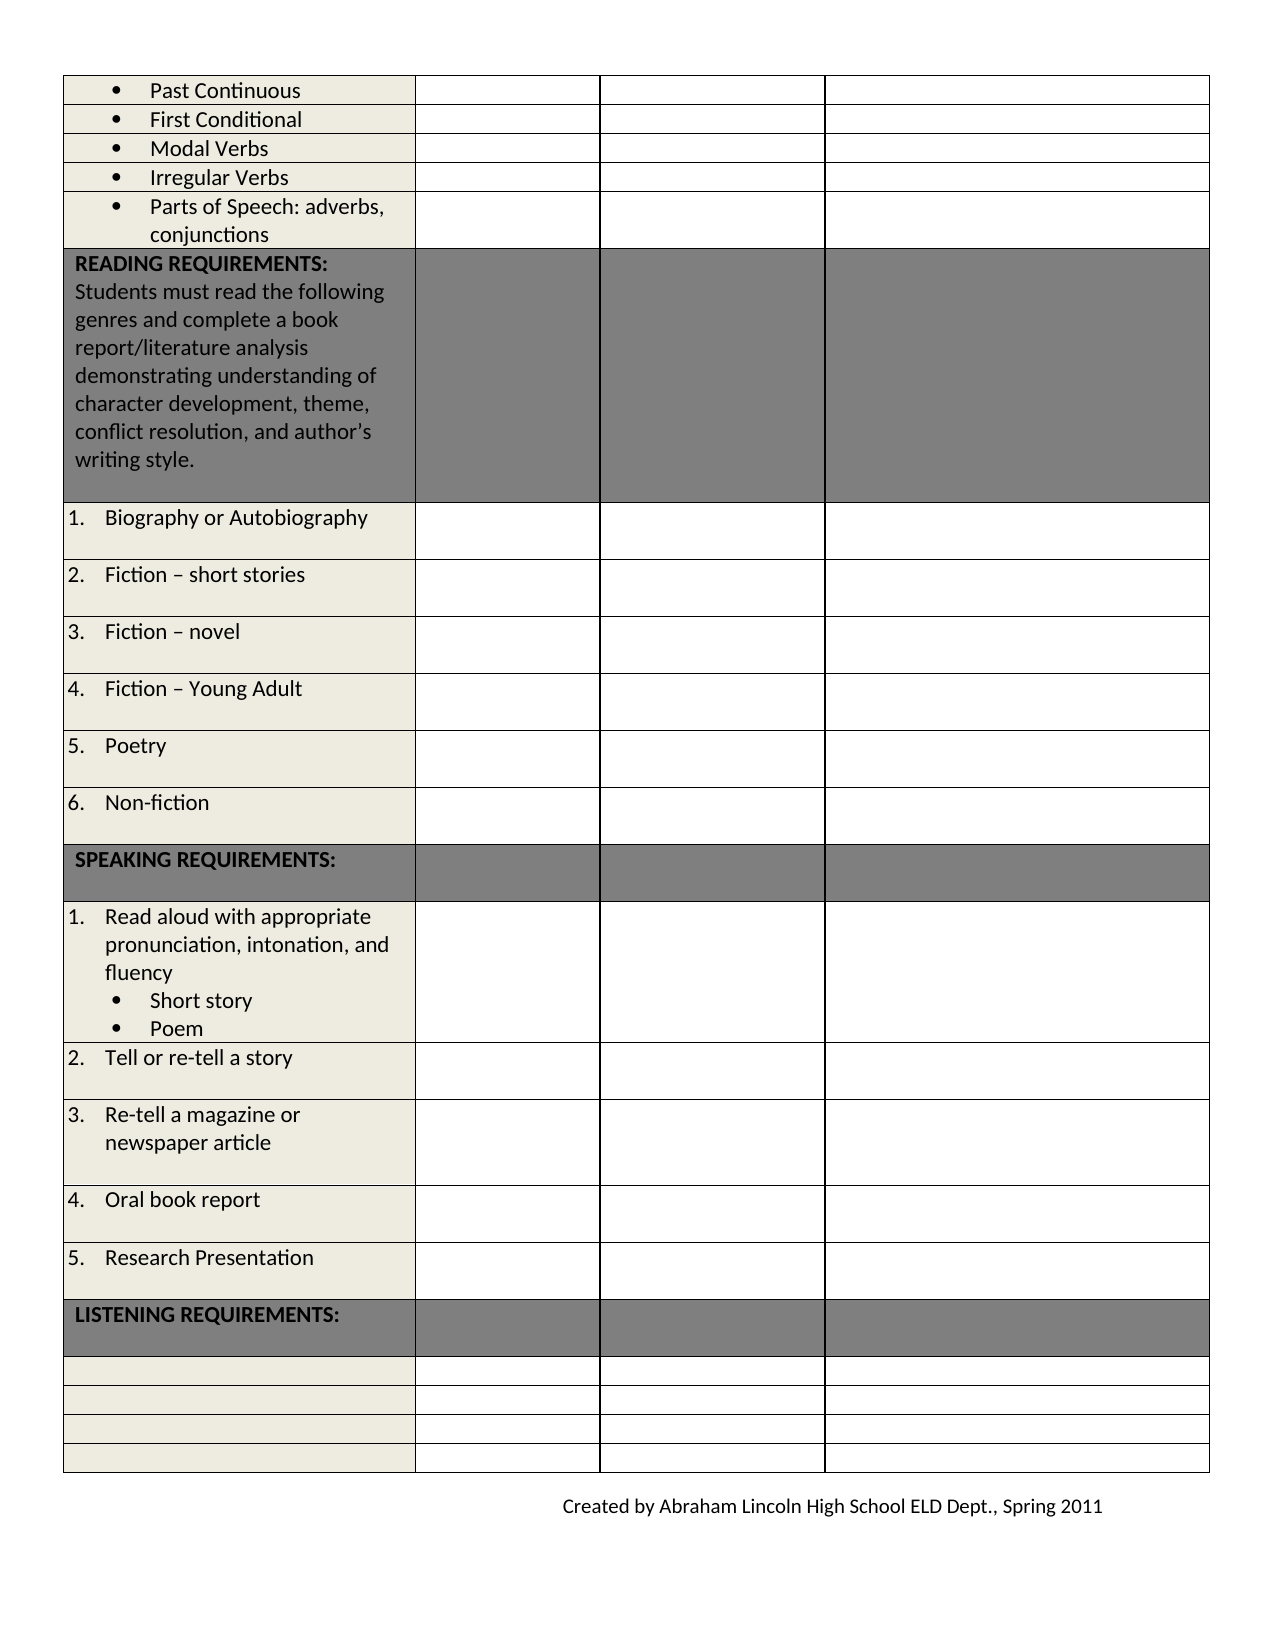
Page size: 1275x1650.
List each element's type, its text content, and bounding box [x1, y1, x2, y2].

table_cell [416, 1100, 599, 1184]
table_cell [826, 1300, 1209, 1356]
table_cell [64, 1415, 415, 1443]
table_cell SPEAKING REQUIREMENTS: [64, 845, 415, 901]
table_cell LISTENING REQUIREMENTS: [64, 1300, 415, 1356]
table_cell [601, 105, 824, 133]
table_cell [601, 76, 824, 104]
table_cell Parts of Speech: adverbs, conjunctions [64, 192, 415, 248]
table_cell [826, 134, 1209, 162]
table_cell [416, 1186, 599, 1242]
table_cell [64, 1357, 415, 1385]
table_cell [826, 788, 1209, 844]
table_cell [416, 1300, 599, 1356]
table_cell [601, 134, 824, 162]
table_cell [826, 1043, 1209, 1099]
table_cell Irregular Verbs [64, 163, 415, 191]
table_cell First Conditional [64, 105, 415, 133]
table_cell [601, 674, 824, 730]
table_cell [416, 105, 599, 133]
table_cell Past Continuous [64, 76, 415, 104]
table_cell [826, 1243, 1209, 1299]
table_cell Fiction – novel [64, 617, 415, 673]
table_cell [416, 134, 599, 162]
table_cell [601, 1357, 824, 1385]
table_cell [416, 1357, 599, 1385]
table_cell [416, 76, 599, 104]
table_cell [601, 1243, 824, 1299]
table_cell [826, 731, 1209, 787]
table_cell [416, 1043, 599, 1099]
table_cell [64, 1444, 415, 1472]
table_cell [601, 788, 824, 844]
table_cell [416, 249, 599, 502]
table_cell [416, 674, 599, 730]
table_cell [416, 902, 599, 1042]
table_cell [826, 902, 1209, 1042]
table_cell [64, 1386, 415, 1414]
table_cell [826, 1100, 1209, 1184]
table_cell [826, 249, 1209, 502]
table_cell [416, 1444, 599, 1472]
table_cell Read aloud with appropriate pronunciation, intonation, and fluency Short story Poem [64, 902, 415, 1042]
table_cell [601, 163, 824, 191]
table_cell [826, 1357, 1209, 1385]
table_cell [601, 1186, 824, 1242]
table_cell [826, 845, 1209, 901]
table_cell [416, 1386, 599, 1414]
table_cell Non-fiction [64, 788, 415, 844]
table_cell Biography or Autobiography [64, 503, 415, 559]
table_cell [601, 1415, 824, 1443]
table_cell [416, 1243, 599, 1299]
table_cell READING REQUIREMENTS: Students must read the following genres and complete a book report/literature analysis demonstrating understanding of character development, theme, conflict resolution, and author’s writing style. [64, 249, 415, 502]
table_cell [826, 503, 1209, 559]
table_cell [601, 731, 824, 787]
table_cell [416, 192, 599, 248]
table_cell Fiction – short stories [64, 560, 415, 616]
table_cell [416, 163, 599, 191]
table_cell [416, 731, 599, 787]
table_cell Poetry [64, 731, 415, 787]
table_cell [601, 560, 824, 616]
table_cell [416, 503, 599, 559]
table_cell Modal Verbs [64, 134, 415, 162]
table_cell [601, 1300, 824, 1356]
table_cell [601, 1043, 824, 1099]
table_cell Re-tell a magazine or newspaper article [64, 1100, 415, 1184]
table_cell [826, 1415, 1209, 1443]
table_cell [826, 560, 1209, 616]
table_cell [601, 1100, 824, 1184]
table_cell [416, 560, 599, 616]
table_cell [826, 1386, 1209, 1414]
table_cell [601, 192, 824, 248]
table_cell Research Presentation [64, 1243, 415, 1299]
table_cell [416, 617, 599, 673]
table_cell [601, 1444, 824, 1472]
table_cell [601, 503, 824, 559]
table_cell [826, 163, 1209, 191]
table_cell [416, 845, 599, 901]
table_cell [826, 1444, 1209, 1472]
table_cell [601, 249, 824, 502]
table_cell [601, 902, 824, 1042]
table_cell Fiction – Young Adult [64, 674, 415, 730]
table_cell [826, 674, 1209, 730]
table_cell [826, 76, 1209, 104]
table_cell [601, 1386, 824, 1414]
table_cell Oral book report [64, 1186, 415, 1242]
table_cell [826, 105, 1209, 133]
table_cell [601, 617, 824, 673]
table_cell [416, 1415, 599, 1443]
table_cell [826, 192, 1209, 248]
table_cell [416, 788, 599, 844]
table_cell [601, 845, 824, 901]
table_cell [826, 1186, 1209, 1242]
table_cell Tell or re-tell a story [64, 1043, 415, 1099]
table_cell [826, 617, 1209, 673]
